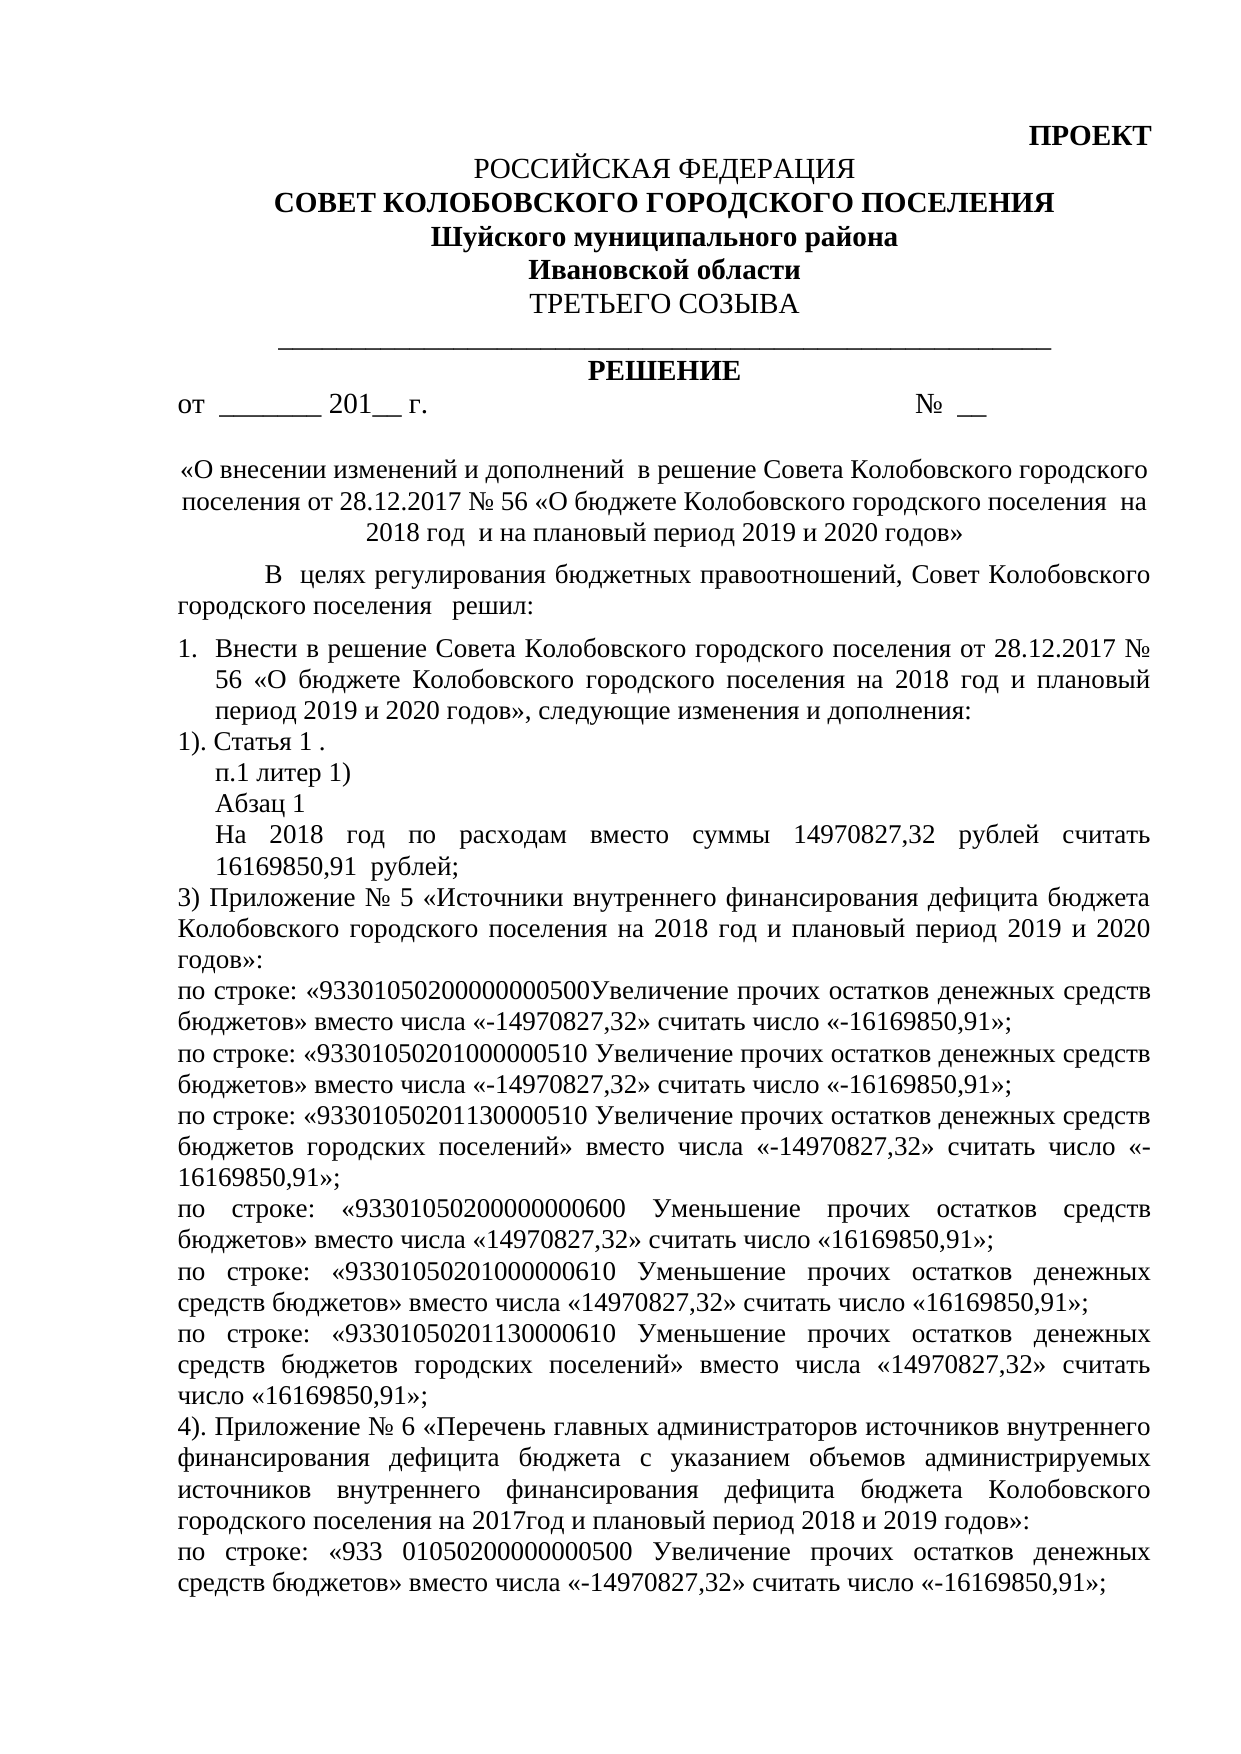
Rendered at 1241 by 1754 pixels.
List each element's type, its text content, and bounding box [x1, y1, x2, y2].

text РОССИЙСКАЯ ФЕДЕРАЦИЯ [177, 152, 1152, 185]
text Абзац 1 [215, 787, 1152, 819]
text по строке: «93301050201000000510 Увеличение прочих остатков денежных средств бюджетов» вместо числа «-14970827,32» считать число «-16169850,91»; [177, 1037, 1152, 1099]
text СОВЕТ КОЛОБОВСКОГО ГОРОДСКОГО ПОСЕЛЕНИЯ [177, 185, 1152, 219]
text п.1 литер 1) [215, 756, 1152, 787]
text ПРОЕКТ [177, 118, 1152, 152]
text Ивановской области [177, 252, 1152, 286]
text Шуйского муниципального района [177, 219, 1152, 252]
text по строке: «93301050201000000610 Уменьшение прочих остатков денежных средств бюджетов» вместо числа «14970827,32» считать число «16169850,91»; [177, 1255, 1152, 1317]
text На 2018 год по расходам вместо суммы 14970827,32 рублей считать 16169850,91 рублей; [215, 819, 1152, 881]
text «О внесении изменений и дополнений в решение Совета Колобовского городского поселения от 28.12.2017 № 56 «О бюджете Колобовского городского поселения на 2018 год и на плановый период 2019 и 2020 годов» [177, 453, 1152, 547]
subtitle В целях регулирования бюджетных правоотношений, Совет Колобовского городского поселения решил: [177, 558, 1152, 621]
text 1). Статья 1 . [177, 725, 1152, 756]
text по строке: «93301050201130000510 Увеличение прочих остатков денежных средств бюджетов городских поселений» вместо числа «-14970827,32» считать число «-16169850,91»; [177, 1099, 1152, 1192]
text ТРЕТЬЕГО СОЗЫВА [177, 286, 1152, 319]
list Внести в решение Совета Колобовского городского поселения от 28.12.2017 № 56 «О бюджете Колобовского городского поселения на 2018 год и плановый период 2019 и 2020 годов», следующие изменения и дополнения: [177, 632, 1152, 725]
text по строке: «93301050201130000610 Уменьшение прочих остатков денежных средств бюджетов городских поселений» вместо числа «14970827,32» считать число «16169850,91»; [177, 1317, 1152, 1410]
text РЕШЕНИЕ [177, 353, 1152, 386]
text 3) Приложение № 5 «Источники внутреннего финансирования дефицита бюджета Колобовского городского поселения на 2018 год и плановый период 2019 и 2020 годов»: [177, 881, 1152, 974]
text по строке: «93301050200000000500Увеличение прочих остатков денежных средств бюджетов» вместо числа «-14970827,32» считать число «-16169850,91»; [177, 974, 1152, 1037]
text 4). Приложение № 6 «Перечень главных администраторов источников внутреннего финансирования дефицита бюджета с указанием объемов администрируемых источников внутреннего финансирования дефицита бюджета Колобовского городского поселения на 2017год и плановый период 2018 и 2019 годов»: [177, 1410, 1152, 1535]
text по строке: «933 01050200000000500 Увеличение прочих остатков денежных средств бюджетов» вместо числа «-14970827,32» считать число «-16169850,91»; [177, 1535, 1152, 1597]
text по строке: «93301050200000000600 Уменьшение прочих остатков средств бюджетов» вместо числа «14970827,32» считать число «16169850,91»; [177, 1192, 1152, 1255]
text _____________________________________________________ [177, 319, 1152, 353]
text от _______ 201__ г. № __ [177, 386, 1152, 420]
